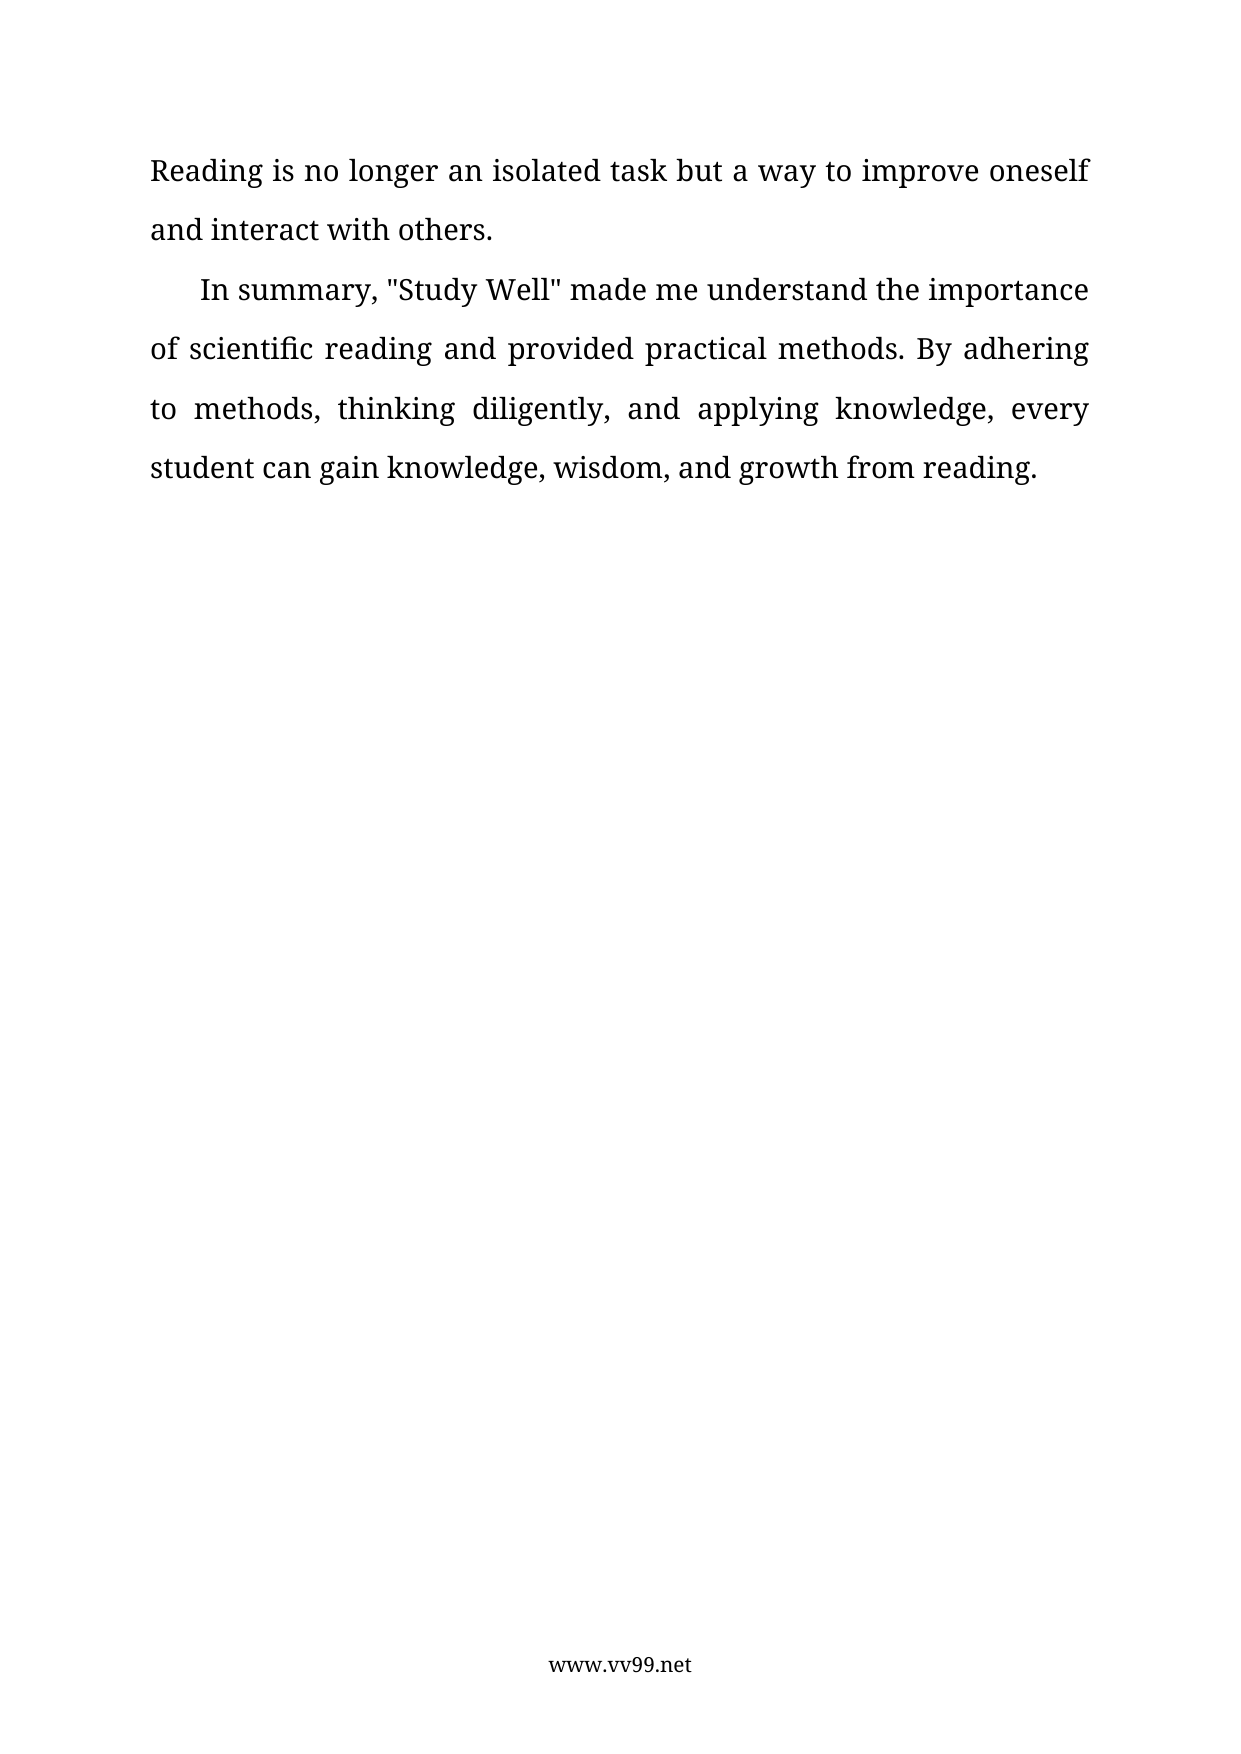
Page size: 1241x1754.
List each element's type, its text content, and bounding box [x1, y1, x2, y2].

text In summary, "Study Well" made me understand the importance of scientific reading and provided practical methods. By adhering to methods, thinking diligently, and applying knowledge, every student can gain knowledge, wisdom, and growth from reading. [150, 269, 1090, 487]
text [150, 150, 1090, 249]
